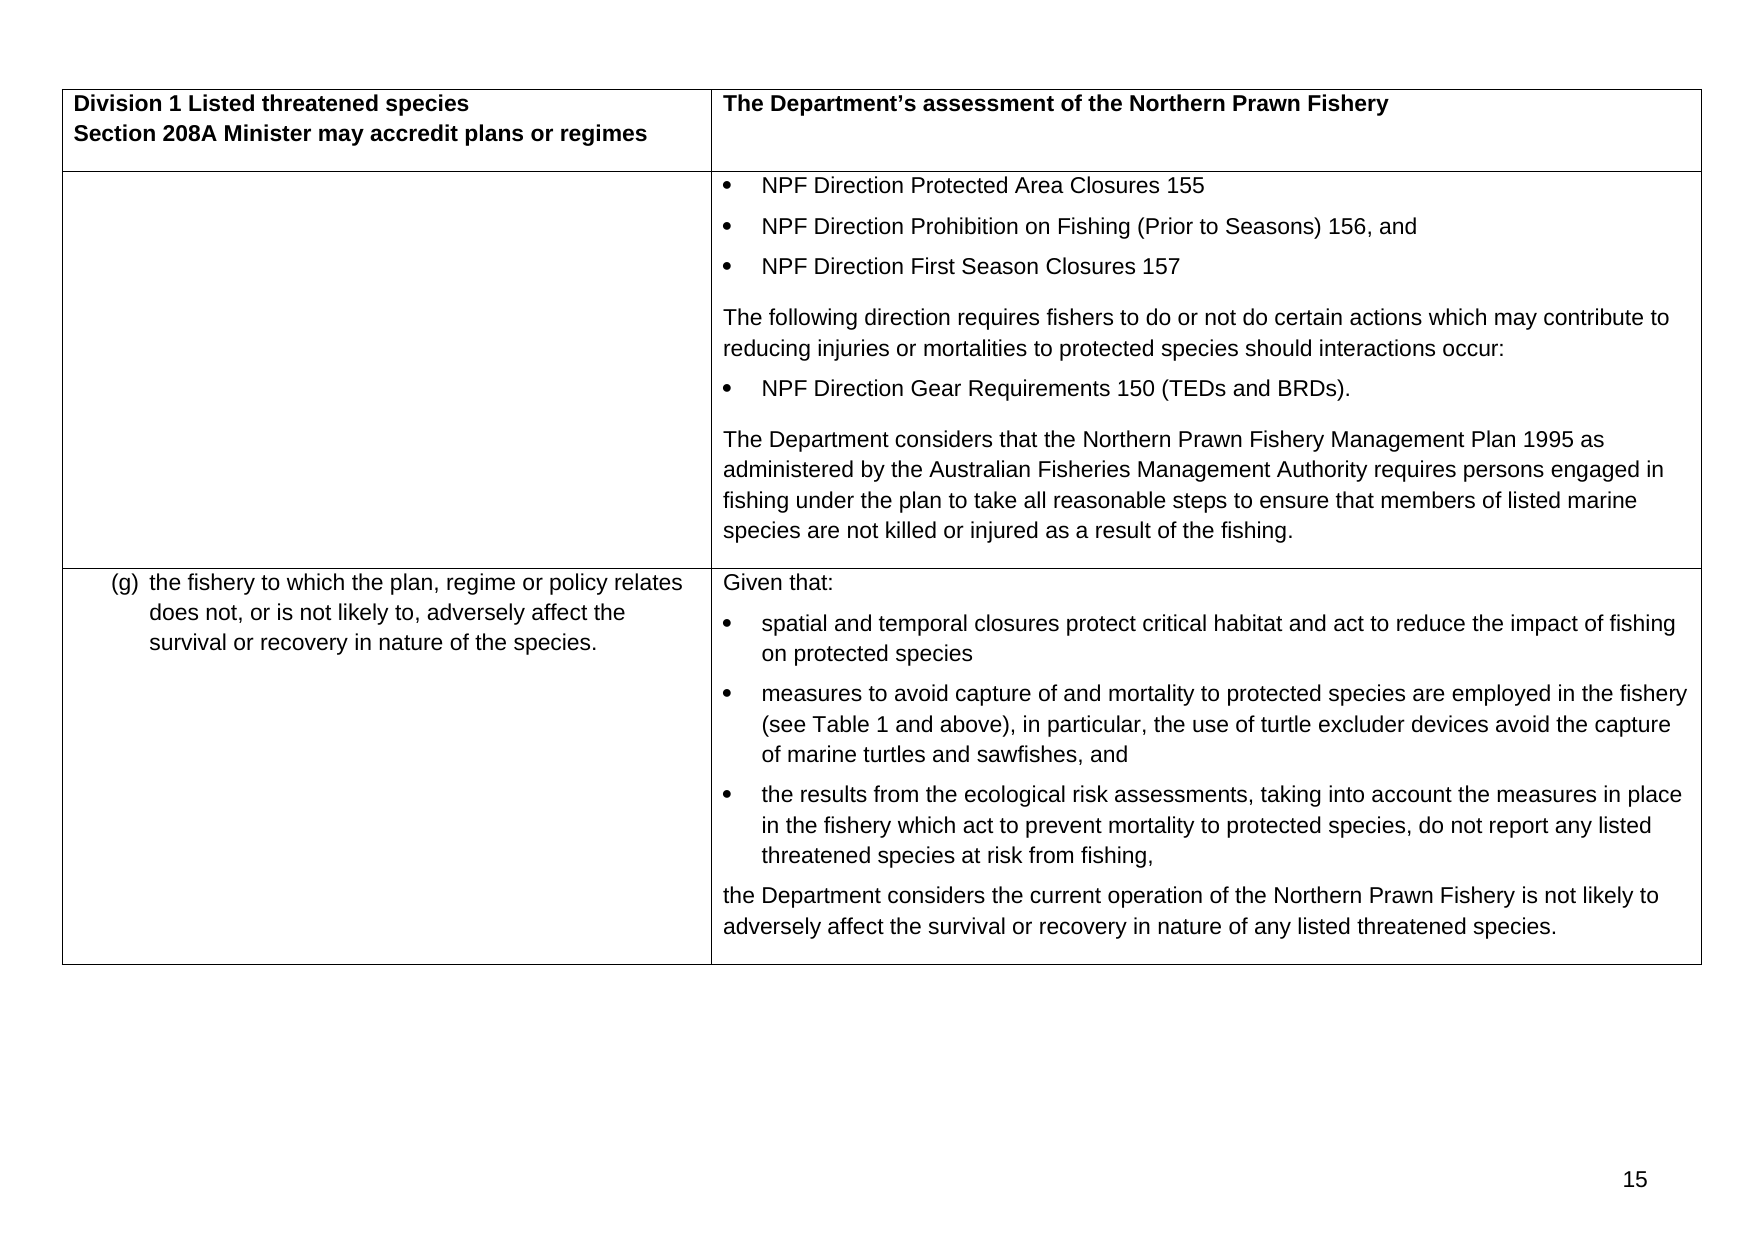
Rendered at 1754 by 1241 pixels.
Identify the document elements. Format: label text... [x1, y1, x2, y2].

table_cell the fishery to which the plan, regime or policy relates does not, or is not likely to, adversely affect the survival or recovery in nature of the species. [63, 569, 711, 964]
table_cell [63, 172, 711, 568]
table_header The Department’s assessment of the Northern Prawn Fishery [712, 90, 1701, 171]
table_header Division 1 Listed threatened species Section 208A Minister may accredit plans or regimes [63, 90, 711, 171]
table_cell Given that: spatial and temporal closures protect critical habitat and act to reduce the impact of fishing on protected species measures to avoid capture of and mortality to protected species are employed in the fishery (see Table 1 and above), in particular, the use of turtle excluder devices avoid the capture of marine turtles and sawfishes, and the results from the ecological risk assessments, taking into account the measures in place in the fishery which act to prevent mortality to protected species, do not report any listed threatened species at risk from fishing, the Department considers the current operation of the Northern Prawn Fishery is not likely to adversely affect the survival or recovery in nature of any listed threatened species. [712, 569, 1701, 964]
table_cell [712, 172, 1701, 568]
